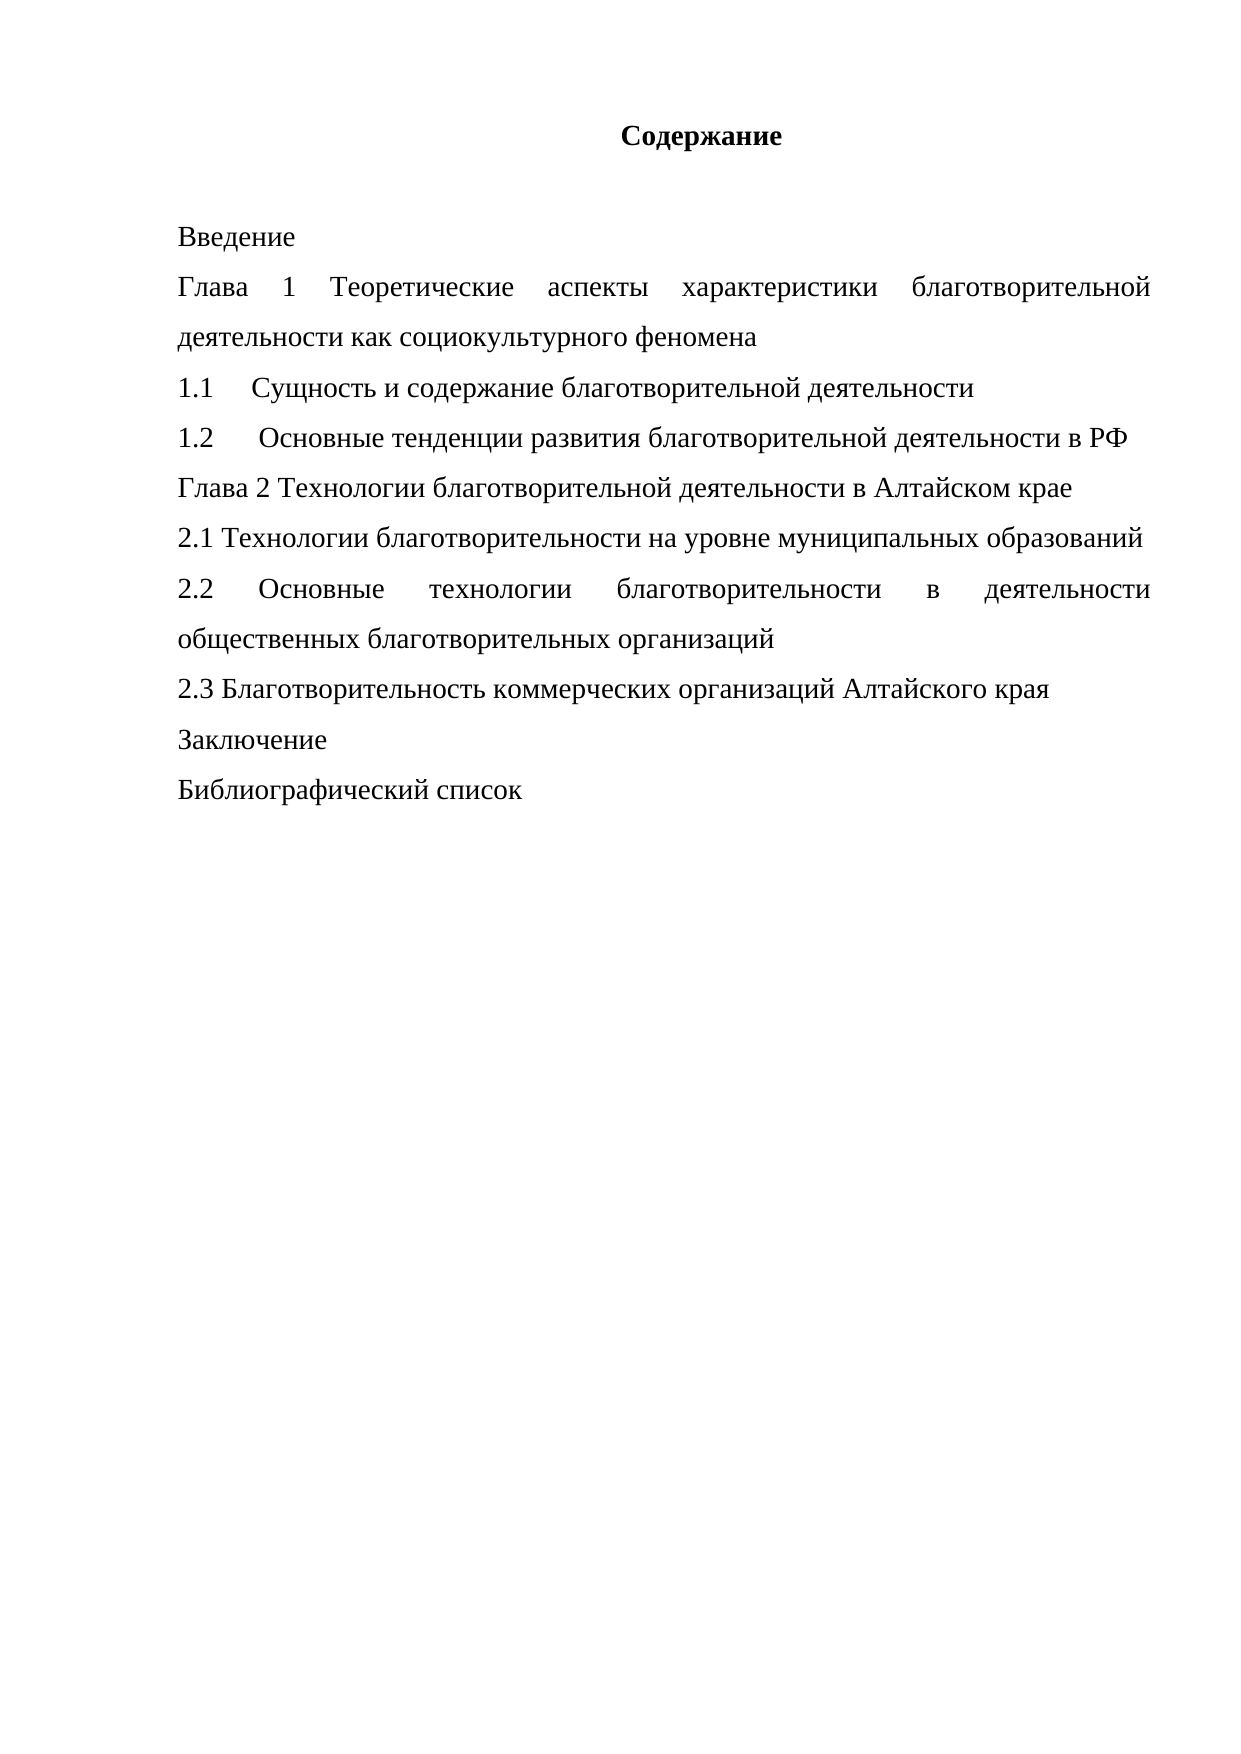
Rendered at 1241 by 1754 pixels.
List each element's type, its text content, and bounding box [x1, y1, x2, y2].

text Содержание [177, 118, 1152, 152]
list Основные тенденции развития благотворительной деятельности в РФ [177, 420, 1152, 453]
list 2.3 Благотворительность коммерческих организаций Алтайского края [177, 672, 1152, 705]
text Глава 2 Технологии благотворительной деятельности в Алтайском крае [177, 470, 1152, 504]
list Библиографический список [177, 772, 1152, 806]
text Введение [177, 219, 1152, 252]
list Заключение [177, 722, 1152, 755]
text Глава 1 Теоретические аспекты характеристики благотворительной деятельности как социокультурного феномена [177, 269, 1152, 353]
list 2.2 Основные технологии благотворительности в деятельности общественных благотворительных организаций [177, 571, 1152, 655]
list Сущность и содержание благотворительной деятельности [177, 370, 1152, 403]
list 2.1 Технологии благотворительности на уровне муниципальных образований [177, 521, 1152, 554]
